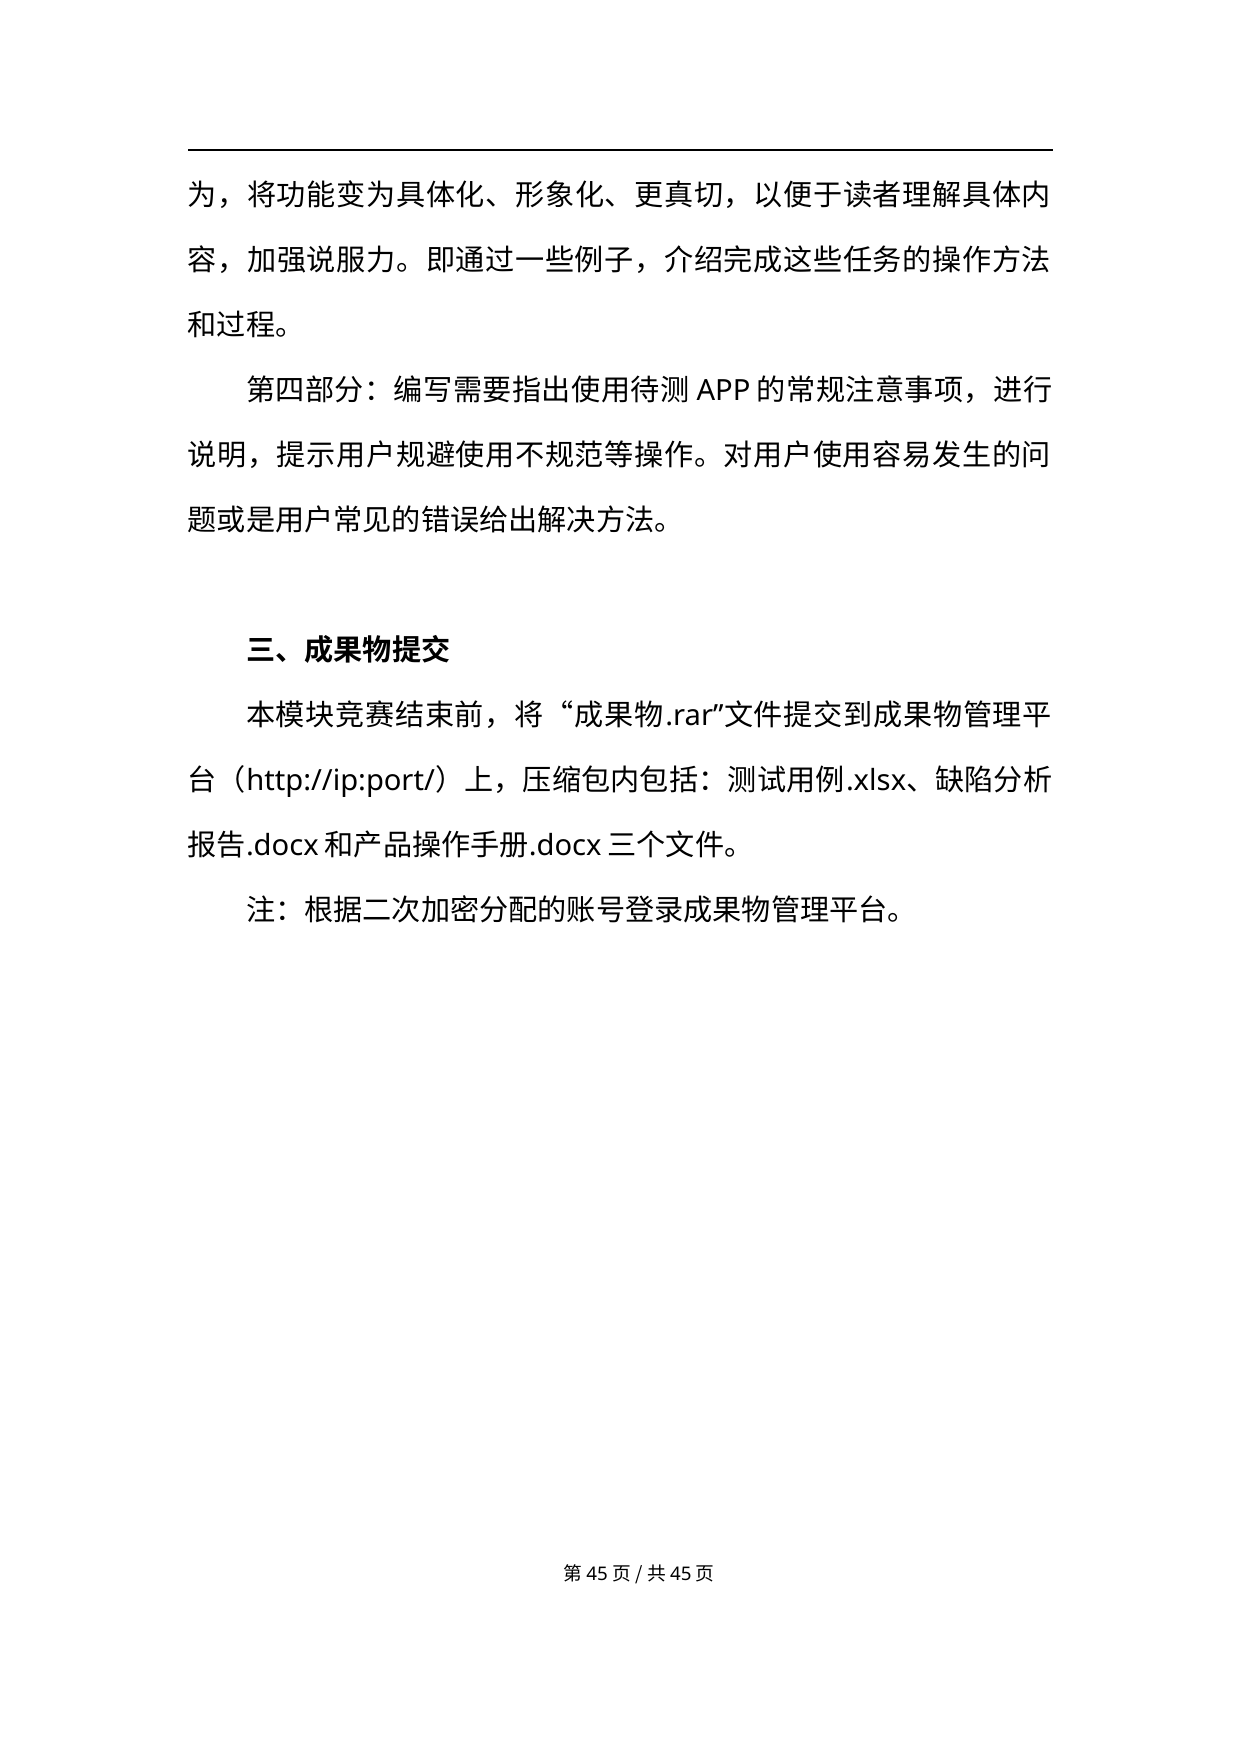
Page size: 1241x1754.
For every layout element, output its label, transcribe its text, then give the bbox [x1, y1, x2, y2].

text 第四部分：编写需要指出使用待测APP的常规注意事项，进行说明，提示用户规避使用不规范等操作。对用户使用容易发生的问题或是用户常见的错误给出解决方法。 [187, 355, 1053, 550]
text 注：根据二次加密分配的账号登录成果物管理平台。 [187, 875, 1053, 940]
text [187, 160, 1053, 355]
text 本模块竞赛结束前，将“成果物.rar”文件提交到成果物管理平台（http://ip:port/）上，压缩包内包括：测试用例.xlsx、缺陷分析报告.docx和产品操作手册.docx三个文件。 [187, 680, 1053, 875]
subtitle 三、成果物提交 [187, 615, 1053, 680]
